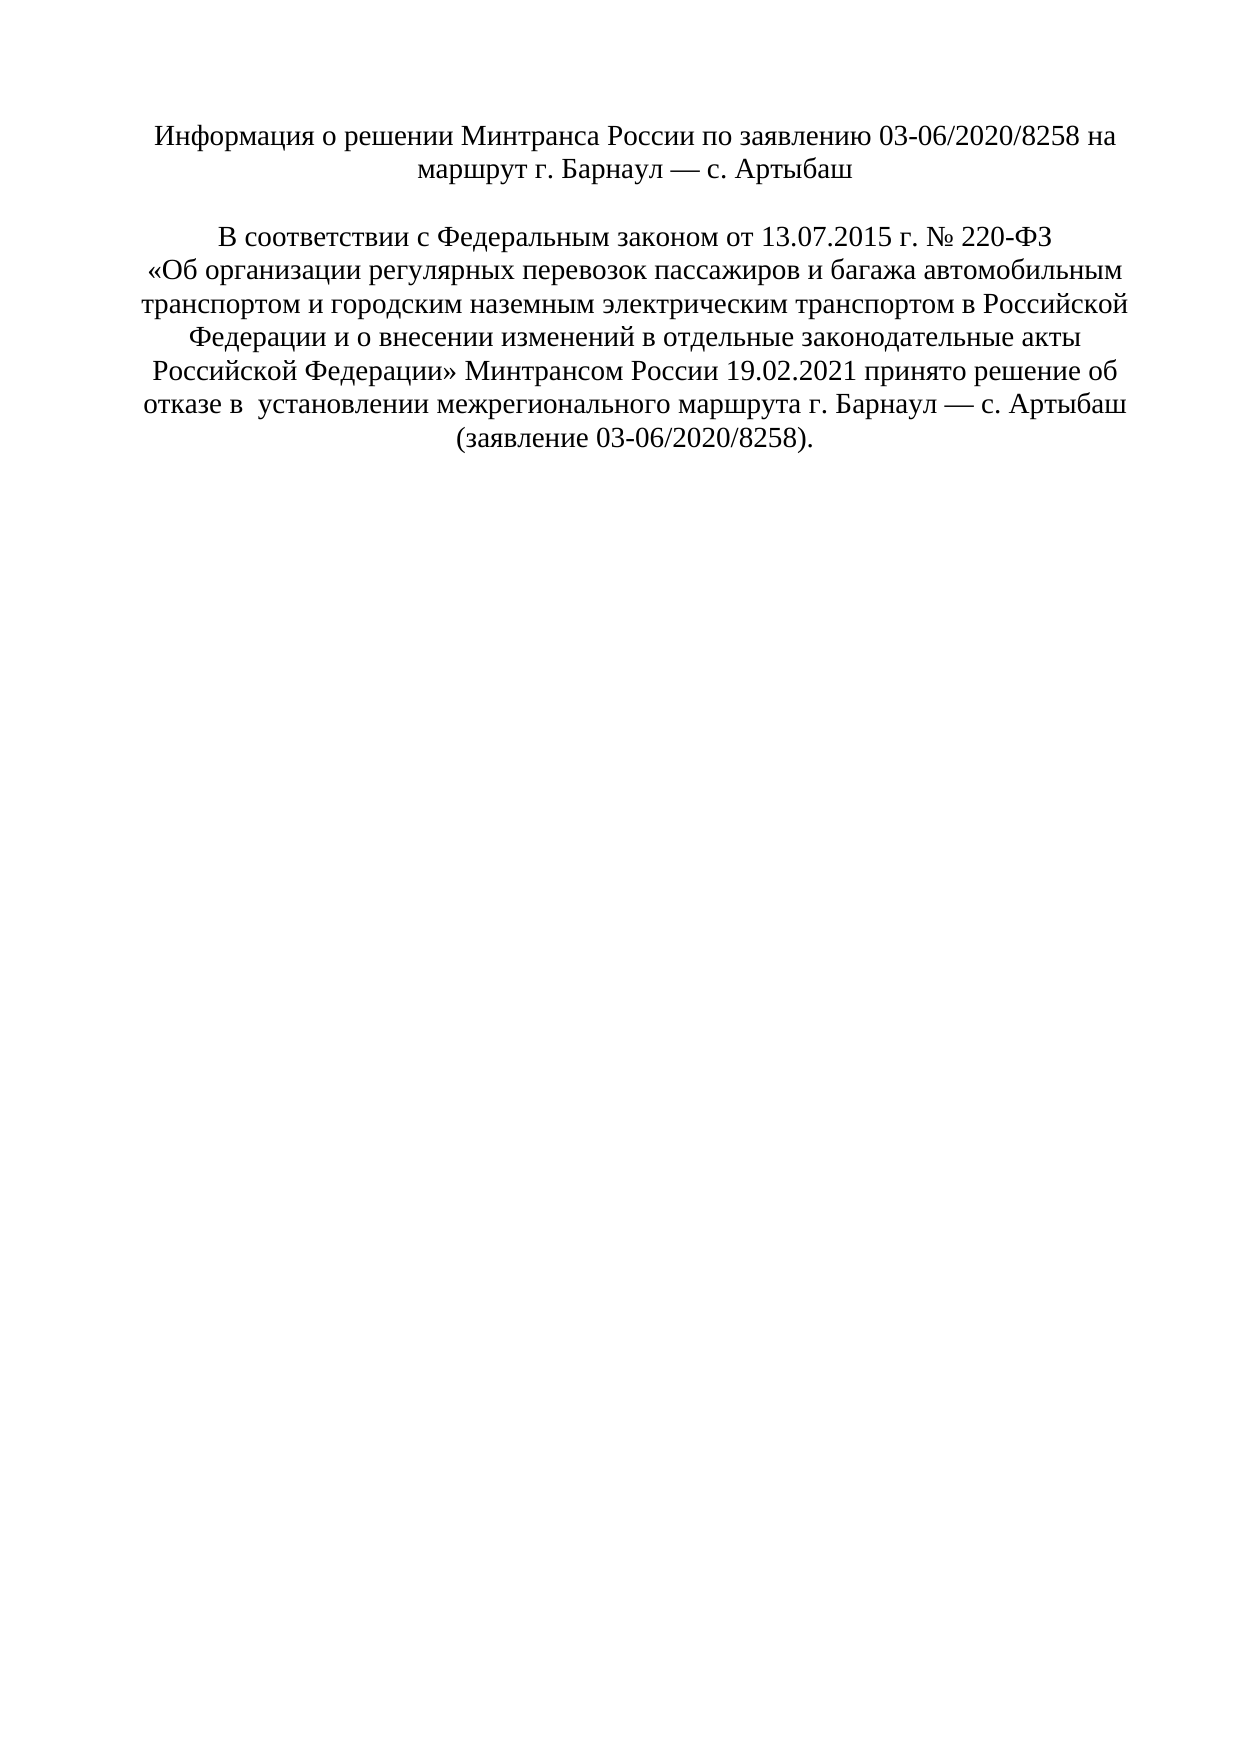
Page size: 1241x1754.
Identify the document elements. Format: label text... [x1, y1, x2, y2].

text Информация о решении Минтранса России по заявлению 03-06/2020/8258 на маршрут г. Барнаул — с. Артыбаш [118, 118, 1152, 185]
text В соответствии с Федеральным законом от 13.07.2015 г. № 220-ФЗ «Об организации регулярных перевозок пассажиров и багажа автомобильным транспортом и городским наземным электрическим транспортом в Российской Федерации и о внесении изменений в отдельные законодательные акты Российской Федерации» Минтрансом России 19.02.2021 принято решение об отказе в установлении межрегионального маршрута г. Барнаул — с. Артыбаш (заявление 03-06/2020/8258). [118, 219, 1152, 453]
